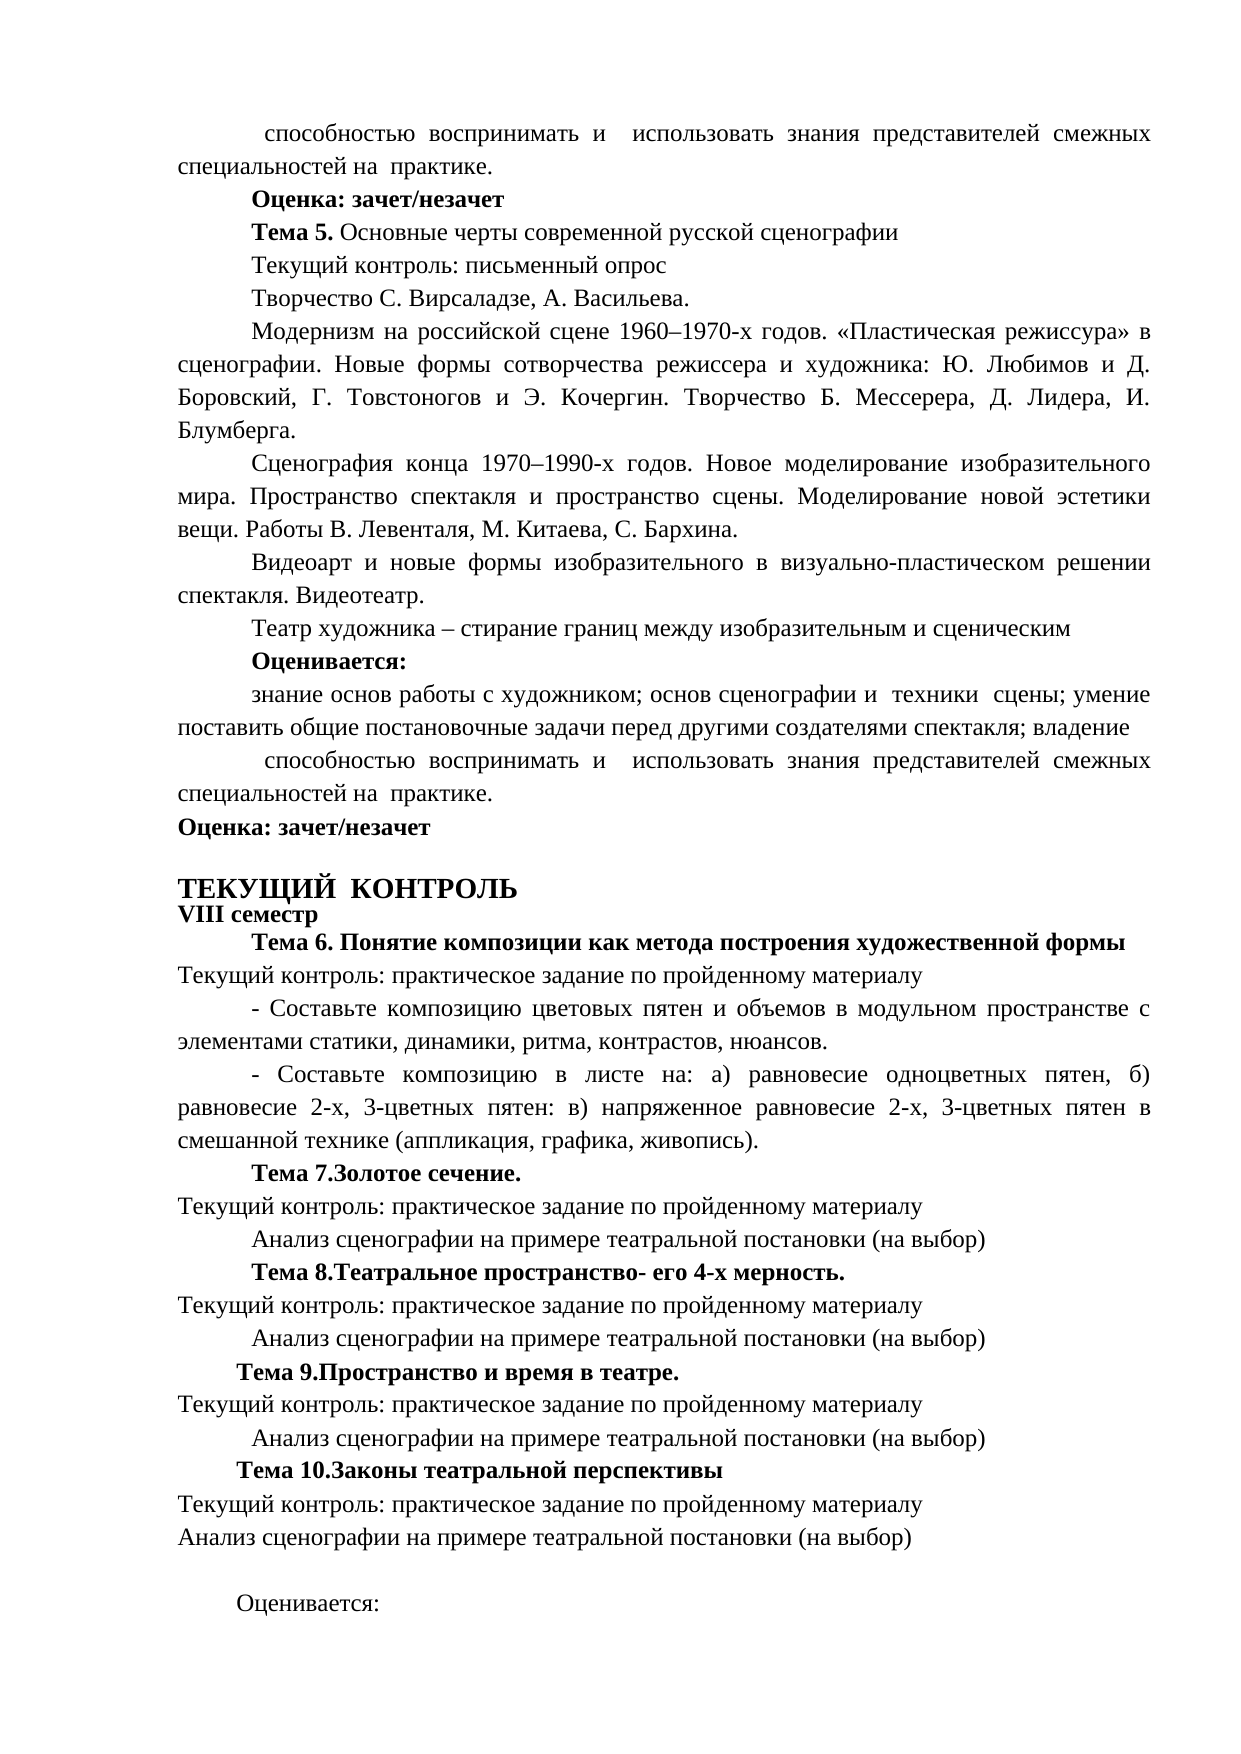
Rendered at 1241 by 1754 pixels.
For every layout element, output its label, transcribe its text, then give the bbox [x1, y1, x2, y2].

text Тема 5. Основные черты современной русской сценографии [177, 217, 1152, 246]
text Тема 8.Театральное пространство- его 4-х мерность. [177, 1257, 1152, 1286]
text Модернизм на российской сцене 1960–1970-х годов. «Пластическая режиссура» в сценографии. Новые формы сотворчества режиссера и художника: Ю. Любимов и Д. Боровский, Г. Товстоногов и Э. Кочергин. Творчество Б. Мессерера, Д. Лидера, И. Блумберга. [177, 316, 1152, 444]
text Оценка: зачет/незачет [177, 812, 1152, 840]
text VIII семестр [177, 904, 1152, 927]
text Творчество С. Вирсаладзе, А. Васильева. [177, 283, 1152, 312]
text ТЕКУЩИЙ КОНТРОЛЬ [177, 878, 1152, 904]
text Тема 7.Золотое сечение. [177, 1158, 1152, 1187]
text Сценография конца 1970–1990-х годов. Новое моделирование изобразительного мира. Пространство спектакля и пространство сцены. Моделирование новой эстетики вещи. Работы В. Левенталя, М. Китаева, С. Бархина. [177, 448, 1152, 543]
text Тема 9.Пространство и время в театре. [177, 1357, 1152, 1385]
text - Составьте композицию в листе на: а) равновесие одноцветных пятен, б) равновесие 2-х, 3-цветных пятен: в) напряженное равновесие 2-х, 3-цветных пятен в смешанной технике (аппликация, графика, живопись). [177, 1059, 1152, 1154]
text Текущий контроль: практическое задание по пройденному материалу [177, 1389, 1152, 1418]
text Текущий контроль: письменный опрос [177, 250, 1152, 279]
text Текущий контроль: практическое задание по пройденному материалу [177, 1191, 1152, 1220]
text способностью воспринимать и использовать знания представителей смежных специальностей на практике. [177, 118, 1152, 180]
text Оценивается: [177, 646, 1152, 675]
text Анализ сценографии на примере театральной постановки (на выбор) [177, 1423, 1152, 1451]
text Анализ сценографии на примере театральной постановки (на выбор) [177, 1522, 1152, 1550]
text Анализ сценографии на примере театральной постановки (на выбор) [177, 1323, 1152, 1352]
text Оценка: зачет/незачет [177, 184, 1152, 213]
text Театр художника – стирание границ между изобразительным и сценическим [177, 613, 1152, 642]
text знание основ работы с художником; основ сценографии и техники сцены; умение поставить общие постановочные задачи перед другими создателями спектакля; владение [177, 679, 1152, 741]
text Видеоарт и новые формы изобразительного в визуально-пластическом решении спектакля. Видеотеатр. [177, 547, 1152, 609]
text Тема 10.Законы театральной перспективы [177, 1456, 1152, 1484]
text Текущий контроль: практическое задание по пройденному материалу [177, 960, 1152, 989]
text Анализ сценографии на примере театральной постановки (на выбор) [177, 1224, 1152, 1253]
text Текущий контроль: практическое задание по пройденному материалу [177, 1489, 1152, 1517]
text Оценивается: [177, 1588, 1152, 1616]
text способностью воспринимать и использовать знания представителей смежных специальностей на практике. [177, 746, 1152, 807]
text Тема 6. Понятие композиции как метода построения художественной формы [177, 927, 1152, 956]
text Текущий контроль: практическое задание по пройденному материалу [177, 1291, 1152, 1319]
text - Составьте композицию цветовых пятен и объемов в модульном пространстве с элементами статики, динамики, ритма, контрастов, нюансов. [177, 993, 1152, 1055]
